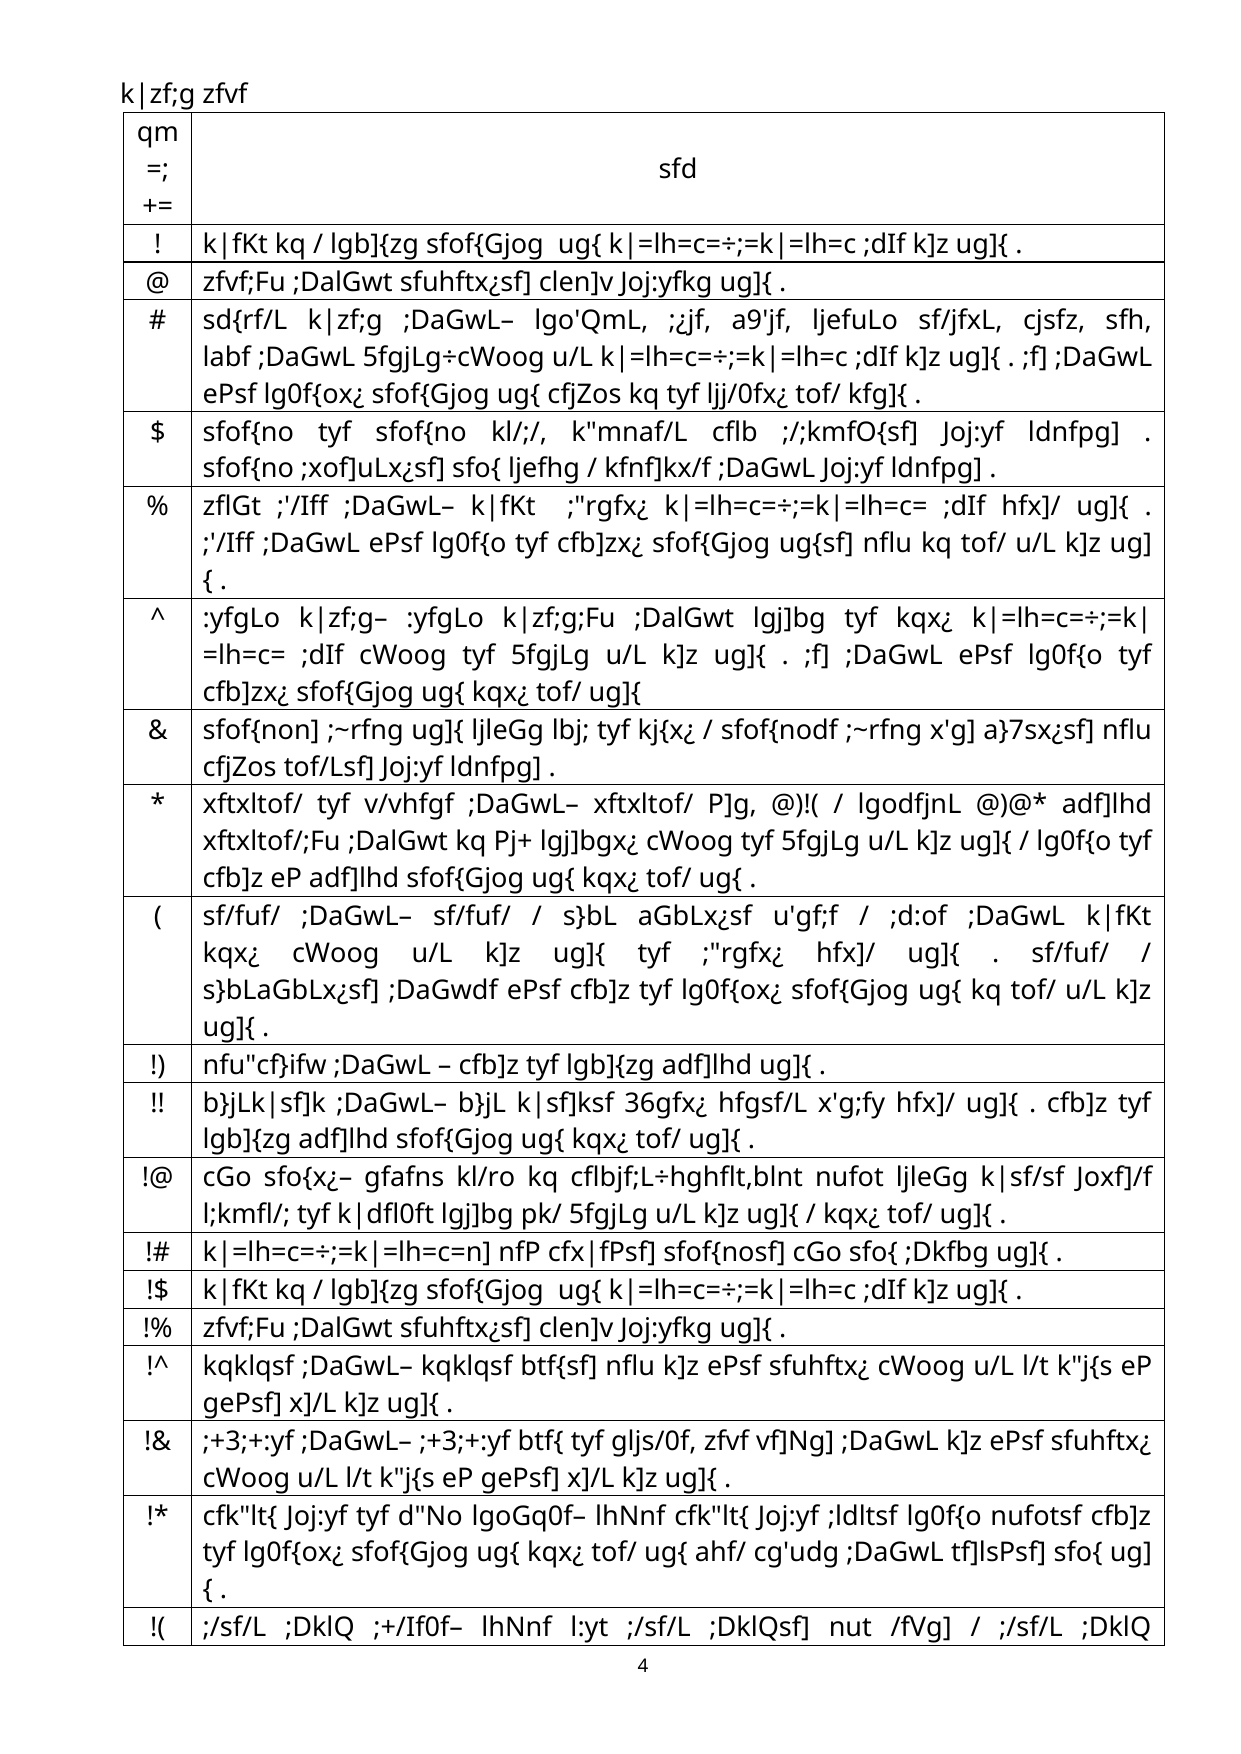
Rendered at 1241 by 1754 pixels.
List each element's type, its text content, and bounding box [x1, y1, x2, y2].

table_cell sf/fuf/ ;DaGwL– sf/fuf/ / s}bL aGbLx¿sf u'gf;f / ;d:of ;DaGwL k|fKt kqx¿ cWoog u/L k]z ug]{ tyf ;"rgfx¿ hfx]/ ug]{ . sf/fuf/ / s}bLaGbLx¿sf] ;DaGwdf ePsf cfb]z tyf lg0f{ox¿ sfof{Gjog ug{ kq tof/ u/L k]z ug]{ . [192, 897, 1164, 1044]
table_cell !# [124, 1233, 191, 1269]
table_cell ^ [124, 599, 191, 709]
table_cell @ [124, 263, 191, 299]
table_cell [192, 1608, 1164, 1644]
table_header sfd [192, 113, 1164, 223]
table_cell !@ [124, 1158, 191, 1232]
table_cell # [124, 300, 191, 411]
table_cell $ [124, 412, 191, 486]
table_cell k|fKt kq / lgb]{zg sfof{Gjog ug{ k|=lh=c=÷;=k|=lh=c ;dIf k]z ug]{ . [192, 1271, 1164, 1307]
text k|zf;g zfvf [120, 75, 1165, 112]
table_cell !^ [124, 1346, 191, 1420]
table_cell !( [124, 1608, 191, 1644]
table_cell * [124, 785, 191, 896]
table_cell !) [124, 1045, 191, 1082]
table_cell cGo sfo{x¿– gfafns kl/ro kq cflbjf;L÷hghflt,blnt nufot ljleGg k|sf/sf Joxf]/f l;kmfl/; tyf k|dfl0ft lgj]bg pk/ 5fgjLg u/L k]z ug]{ / kqx¿ tof/ ug]{ . [192, 1158, 1164, 1232]
table_cell & [124, 710, 191, 784]
table_cell sfof{no tyf sfof{no kl/;/, k"mnaf/L cflb ;/;kmfO{sf] Joj:yf ldnfpg] . sfof{no ;xof]uLx¿sf] sfo{ ljefhg / kfnf]kx/f ;DaGwL Joj:yf ldnfpg] . [192, 412, 1164, 486]
table_cell !* [124, 1496, 191, 1607]
table_header qm=;+= [124, 113, 191, 223]
table_cell k|=lh=c=÷;=k|=lh=c=n] nfP cfx|fPsf] sfof{nosf] cGo sfo{ ;Dkfbg ug]{ . [192, 1233, 1164, 1269]
table_cell kqklqsf ;DaGwL– kqklqsf btf{sf] nflu k]z ePsf sfuhftx¿ cWoog u/L l/t k"j{s eP gePsf] x]/L k]z ug]{ . [192, 1346, 1164, 1420]
table_cell sd{rf/L k|zf;g ;DaGwL– lgo'QmL, ;¿jf, a9'jf, ljefuLo sf/jfxL, cjsfz, sfh, labf ;DaGwL 5fgjLg÷cWoog u/L k|=lh=c=÷;=k|=lh=c ;dIf k]z ug]{ . ;f] ;DaGwL ePsf lg0f{ox¿ sfof{Gjog ug{ cfjZos kq tyf ljj/0fx¿ tof/ kfg]{ . [192, 300, 1164, 411]
table_cell !! [124, 1083, 191, 1157]
table_cell !& [124, 1421, 191, 1495]
table_cell !$ [124, 1271, 191, 1307]
table_cell zflGt ;'/Iff ;DaGwL– k|fKt ;"rgfx¿ k|=lh=c=÷;=k|=lh=c= ;dIf hfx]/ ug]{ . ;'/Iff ;DaGwL ePsf lg0f{o tyf cfb]zx¿ sfof{Gjog ug{sf] nflu kq tof/ u/L k]z ug]{ . [192, 487, 1164, 597]
table_cell ;+3;+:yf ;DaGwL– ;+3;+:yf btf{ tyf gljs/0f, zfvf vf]Ng] ;DaGwL k]z ePsf sfuhftx¿ cWoog u/L l/t k"j{s eP gePsf] x]/L k]z ug]{ . [192, 1421, 1164, 1495]
table_cell !% [124, 1309, 191, 1345]
table_cell ( [124, 897, 191, 1044]
table_cell zfvf;Fu ;DalGwt sfuhftx¿sf] clen]v Joj:yfkg ug]{ . [192, 263, 1164, 299]
table_cell % [124, 487, 191, 597]
table_cell :yfgLo k|zf;g– :yfgLo k|zf;g;Fu ;DalGwt lgj]bg tyf kqx¿ k|=lh=c=÷;=k|=lh=c= ;dIf cWoog tyf 5fgjLg u/L k]z ug]{ . ;f] ;DaGwL ePsf lg0f{o tyf cfb]zx¿ sfof{Gjog ug{ kqx¿ tof/ ug]{ [192, 599, 1164, 709]
table_cell b}jLk|sf]k ;DaGwL– b}jL k|sf]ksf 36gfx¿ hfgsf/L x'g;fy hfx]/ ug]{ . cfb]z tyf lgb]{zg adf]lhd sfof{Gjog ug{ kqx¿ tof/ ug]{ . [192, 1083, 1164, 1157]
table_cell nfu"cf}ifw ;DaGwL – cfb]z tyf lgb]{zg adf]lhd ug]{ . [192, 1045, 1164, 1082]
table_cell ! [124, 225, 191, 261]
table_cell xftxltof/ tyf v/vhfgf ;DaGwL– xftxltof/ P]g, @)!( / lgodfjnL @)@* adf]lhd xftxltof/;Fu ;DalGwt kq Pj+ lgj]bgx¿ cWoog tyf 5fgjLg u/L k]z ug]{ / lg0f{o tyf cfb]z eP adf]lhd sfof{Gjog ug{ kqx¿ tof/ ug{ . [192, 785, 1164, 896]
table_cell cfk"lt{ Joj:yf tyf d"No lgoGq0f– lhNnf cfk"lt{ Joj:yf ;ldltsf lg0f{o nufotsf cfb]z tyf lg0f{ox¿ sfof{Gjog ug{ kqx¿ tof/ ug{ ahf/ cg'udg ;DaGwL tf]lsPsf] sfo{ ug]{ . [192, 1496, 1164, 1607]
table_cell zfvf;Fu ;DalGwt sfuhftx¿sf] clen]v Joj:yfkg ug]{ . [192, 1309, 1164, 1345]
table_cell sfof{non] ;~rfng ug]{ ljleGg lbj; tyf kj{x¿ / sfof{nodf ;~rfng x'g] a}7sx¿sf] nflu cfjZos tof/Lsf] Joj:yf ldnfpg] . [192, 710, 1164, 784]
table_cell k|fKt kq / lgb]{zg sfof{Gjog ug{ k|=lh=c=÷;=k|=lh=c ;dIf k]z ug]{ . [192, 225, 1164, 261]
